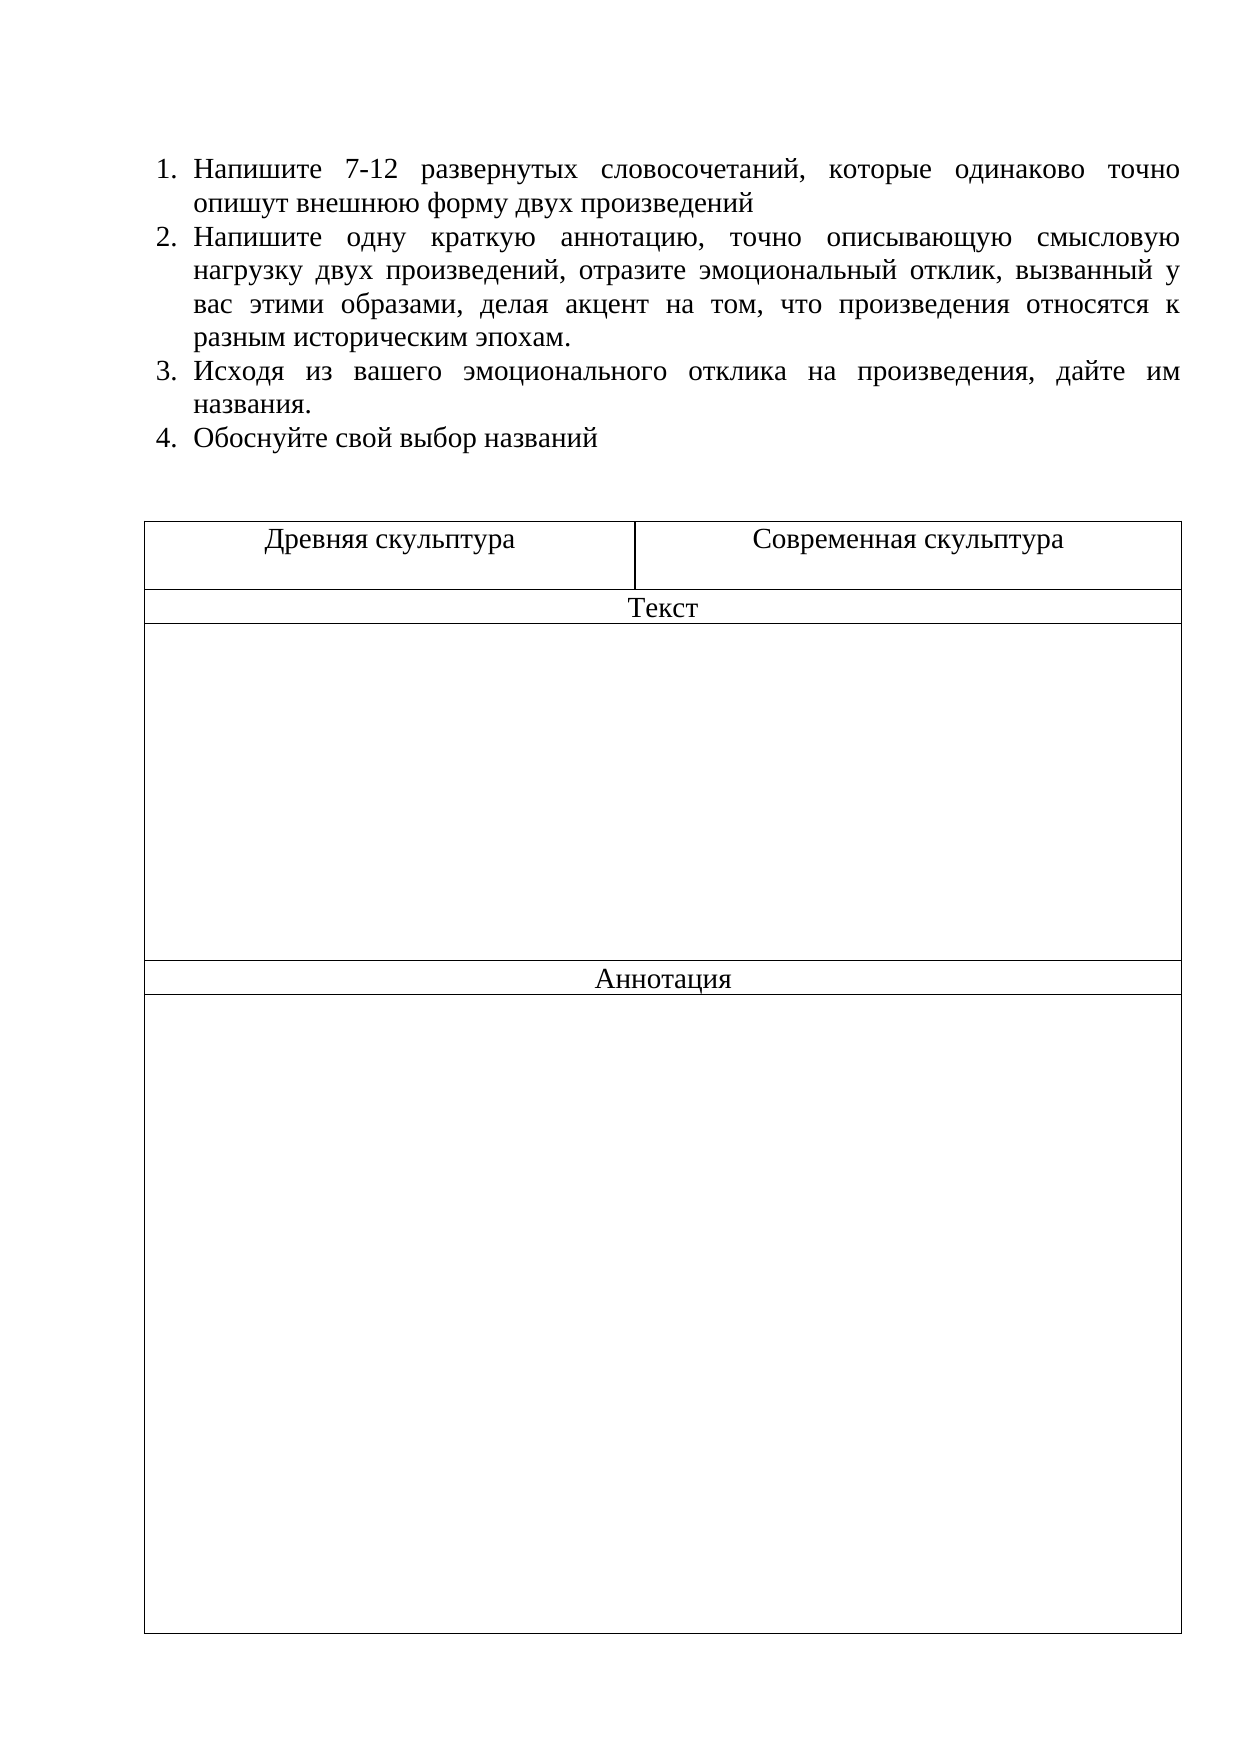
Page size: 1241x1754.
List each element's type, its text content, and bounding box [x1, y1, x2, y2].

list Напишите одну краткую аннотацию, точно описывающую смысловую нагрузку двух произведений, отразите эмоциональный отклик, вызванный у вас этими образами, делая акцент на том, что произведения относятся к разным историческим эпохам. [156, 219, 1181, 353]
list Исходя из вашего эмоционального отклика на произведения, дайте им названия. [156, 353, 1181, 420]
list Обоснуйте свой выбор названий [156, 420, 1181, 453]
table_cell [145, 624, 1181, 960]
list Напишите 7-12 развернутых словосочетаний, которые одинаково точно опишут внешнюю форму двух произведений [156, 152, 1181, 219]
table_cell Аннотация [145, 961, 1181, 994]
table_cell Текст [145, 590, 1181, 623]
table_header Древняя скульптура [145, 522, 634, 589]
table_cell [145, 995, 1181, 1633]
table_header Современная скульптура [636, 522, 1181, 589]
